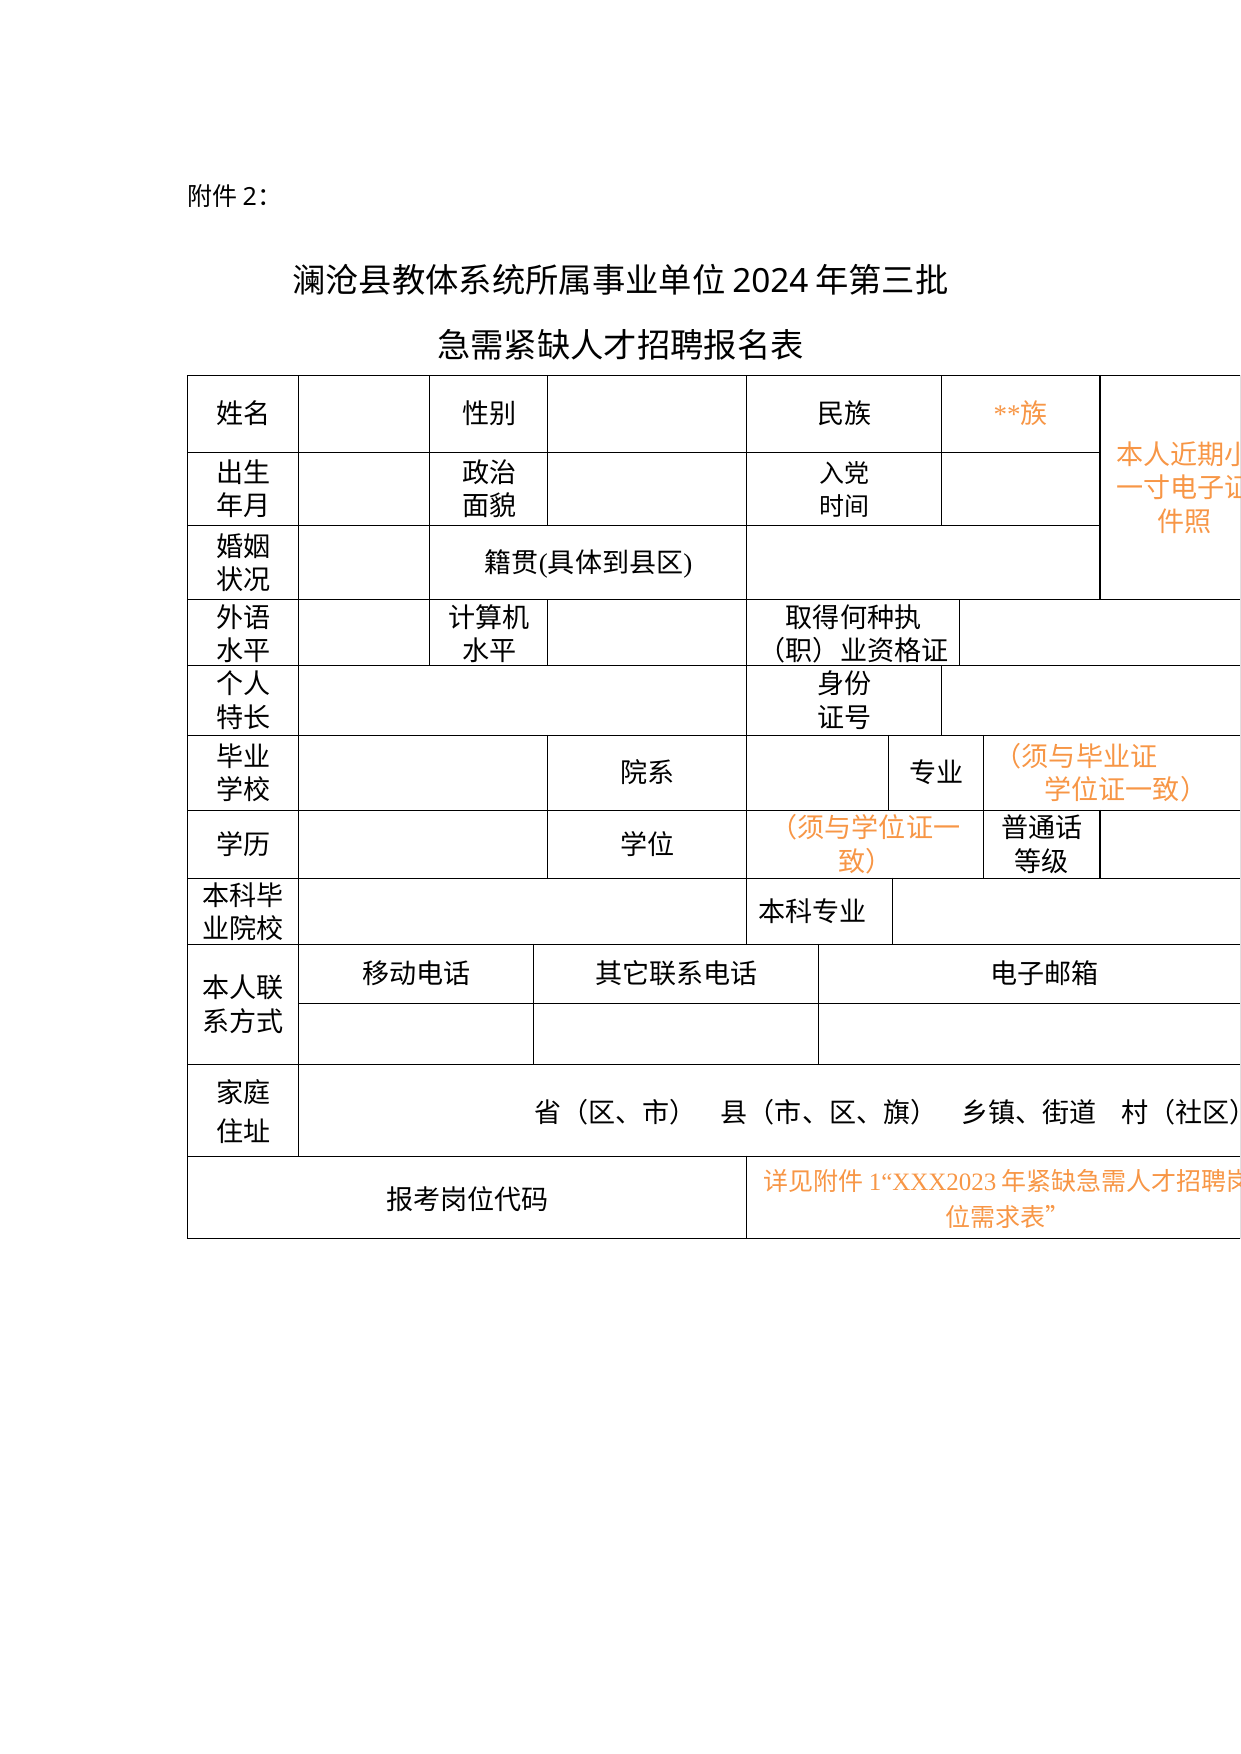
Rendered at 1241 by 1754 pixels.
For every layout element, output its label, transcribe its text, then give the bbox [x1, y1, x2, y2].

table_cell [893, 879, 1240, 944]
table_cell [548, 453, 746, 525]
table_cell [299, 811, 547, 878]
table_cell 本科毕业院校 [188, 879, 298, 944]
table_cell 外语 水平 [188, 600, 298, 665]
table_cell [819, 1004, 1240, 1064]
table_header 民族 [747, 376, 941, 452]
table_header 姓名 [188, 376, 298, 452]
table_cell 详见附件1“XXX2023年紧缺急需人才招聘岗位需求表” [747, 1157, 1240, 1238]
table_cell 婚姻 状况 [188, 526, 298, 599]
table_cell 取得何种执（职）业资格证书 [747, 600, 959, 665]
table_cell 本人联 系方式 [188, 945, 298, 1064]
table_cell 毕业 学校 [188, 736, 298, 810]
table_cell [534, 1004, 818, 1064]
table_cell [299, 453, 429, 525]
table_cell [299, 526, 429, 599]
table_cell [548, 600, 746, 665]
table_cell 其它联系电话 [534, 945, 818, 1003]
table_cell [1101, 811, 1240, 878]
table_cell 省（区、市） 县（市、区、旗） 乡镇、街道 村（社区） [299, 1065, 1240, 1156]
table_cell [299, 600, 429, 665]
table_cell 政治 面貌 [430, 453, 547, 525]
table_cell [299, 879, 746, 944]
text 澜沧县教体系统所属事业单位2024年第三批 [187, 245, 1053, 310]
text 急需紧缺人才招聘报名表 [187, 310, 1053, 375]
table_cell [299, 736, 547, 810]
table_cell [299, 666, 746, 735]
table_cell 籍贯(具体到县区) [430, 526, 746, 599]
table_header [548, 376, 746, 452]
table_cell （须与学位证一致） [747, 811, 983, 878]
table_cell 学历 [188, 811, 298, 878]
table_cell 本科专业 [747, 879, 892, 944]
table_cell 入党 时间 [747, 453, 941, 525]
table_header 本人近期小一寸电子证件照 [1101, 376, 1240, 599]
table_cell [299, 1004, 533, 1064]
table_header 性别 [430, 376, 547, 452]
table_cell 专业 [889, 736, 983, 810]
table_cell [960, 600, 1240, 665]
table_cell 电子邮箱 [819, 945, 1240, 1003]
table_cell 计算机 水平 [430, 600, 547, 665]
text 附件2： [187, 162, 1053, 227]
table_cell 个人 特长 [188, 666, 298, 735]
table_cell [942, 666, 1240, 735]
table_cell 出生 年月 [188, 453, 298, 525]
table_cell [747, 736, 888, 810]
table_cell 普通话等级 [984, 811, 1099, 878]
table_cell [747, 526, 1099, 599]
table_cell 身份 证号 [747, 666, 941, 735]
table_cell 院系 [548, 736, 746, 810]
table_cell 学位 [548, 811, 746, 878]
table_header **族 [942, 376, 1099, 452]
table_cell [942, 453, 1099, 525]
table_cell （须与毕业证 学位证一致） [984, 736, 1240, 810]
table_header [299, 376, 429, 452]
table_cell 家庭 住址 [188, 1065, 298, 1156]
table_cell 报考岗位代码 [188, 1157, 746, 1238]
table_cell 移动电话 [299, 945, 533, 1003]
